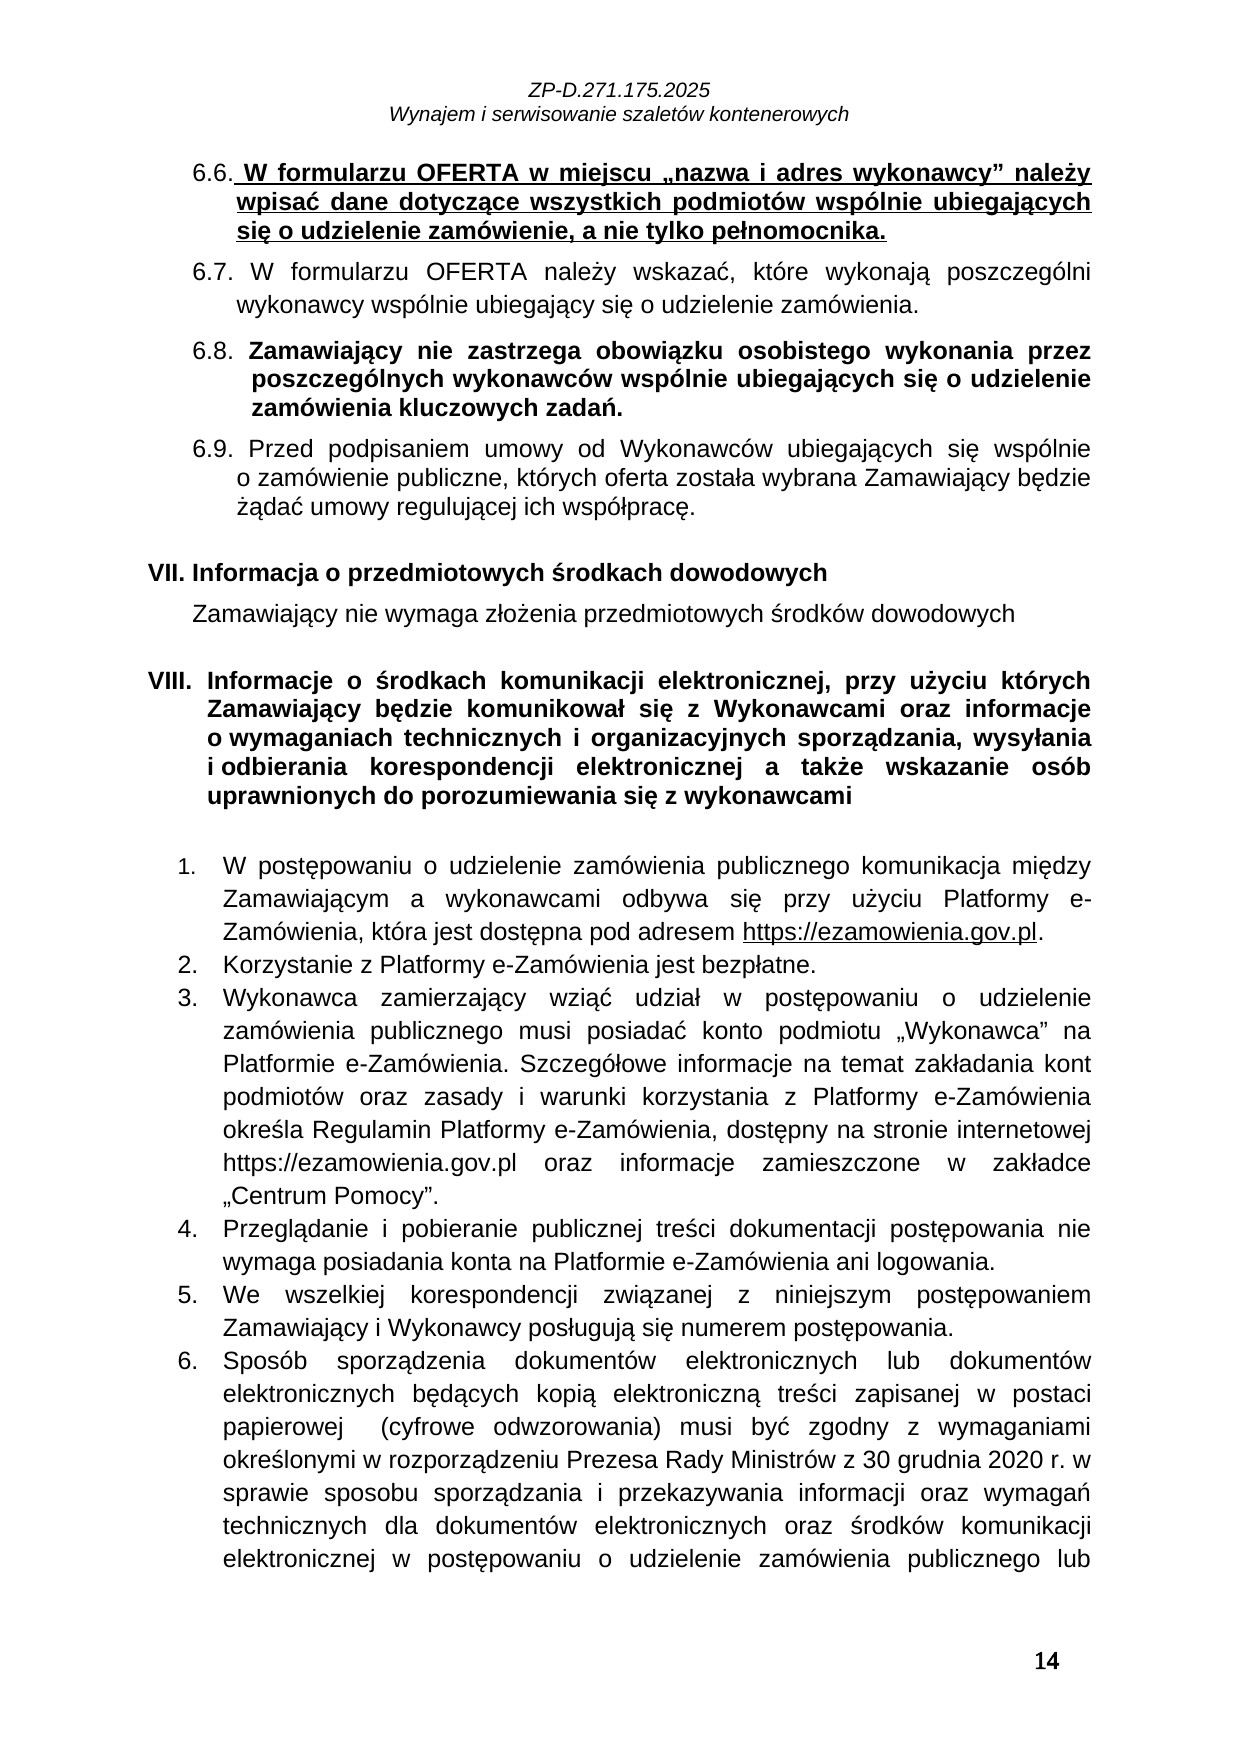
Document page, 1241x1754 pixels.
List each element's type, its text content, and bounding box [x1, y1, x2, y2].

text 6.8. Zamawiający nie zastrzega obowiązku osobistego wykonania przez poszczególnych wykonawców wspólnie ubiegających się o udzielenie zamówienia kluczowych zadań. [192, 336, 1092, 422]
list Przeglądanie i pobieranie publicznej treści dokumentacji postępowania nie wymaga posiadania konta na Platformie e-Zamówienia ani logowania. [177, 1214, 1092, 1276]
text 6.9. Przed podpisaniem umowy od Wykonawców ubiegających się wspólnie o zamówienie publiczne, których oferta została wybrana Zamawiający będzie żądać umowy regulującej ich współpracę. [192, 434, 1092, 521]
list Korzystanie z Platformy e-Zamówienia jest bezpłatne. [177, 950, 1092, 978]
text 6.6. W formularzu OFERTA w miejscu „nazwa i adres wykonawcy” należy wpisać dane dotyczące wszystkich podmiotów wspólnie ubiegających się o udzielenie zamówienie, a nie tylko pełnomocnika. [192, 158, 1092, 244]
text VII. Informacja o przedmiotowych środkach dowodowych [148, 558, 1092, 587]
text 6.7. W formularzu OFERTA należy wskazać, które wykonają poszczególni wykonawcy wspólnie ubiegający się o udzielenie zamówienia. [192, 257, 1092, 319]
text Zamawiający nie wymaga złożenia przedmiotowych środków dowodowych [192, 599, 1092, 628]
list We wszelkiej korespondencji związanej z niniejszym postępowaniem Zamawiający i Wykonawcy posługują się numerem postępowania. [177, 1280, 1092, 1342]
text VIII. Informacje o środkach komunikacji elektronicznej, przy użyciu których Zamawiający będzie komunikował się z Wykonawcami oraz informacje o wymaganiach technicznych i organizacyjnych sporządzania, wysyłania i odbierania korespondencji elektronicznej a także wskazanie osób uprawnionych do porozumiewania się z wykonawcami [148, 666, 1092, 809]
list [177, 1346, 1092, 1573]
list W postępowaniu o udzielenie zamówienia publicznego komunikacja między Zamawiającym a wykonawcami odbywa się przy użyciu Platformy e-Zamówienia, która jest dostępna pod adresem https://ezamowienia.gov.pl. [177, 851, 1092, 945]
list Wykonawca zamierzający wziąć udział w postępowaniu o udzielenie zamówienia publicznego musi posiadać konto podmiotu „Wykonawca” na Platformie e-Zamówienia. Szczegółowe informacje na temat zakładania kont podmiotów oraz zasady i warunki korzystania z Platformy e-Zamówienia określa Regulamin Platformy e-Zamówienia, dostępny na stronie internetowej https://ezamowienia.gov.pl oraz informacje zamieszczone w zakładce „Centrum Pomocy”. [177, 983, 1092, 1209]
